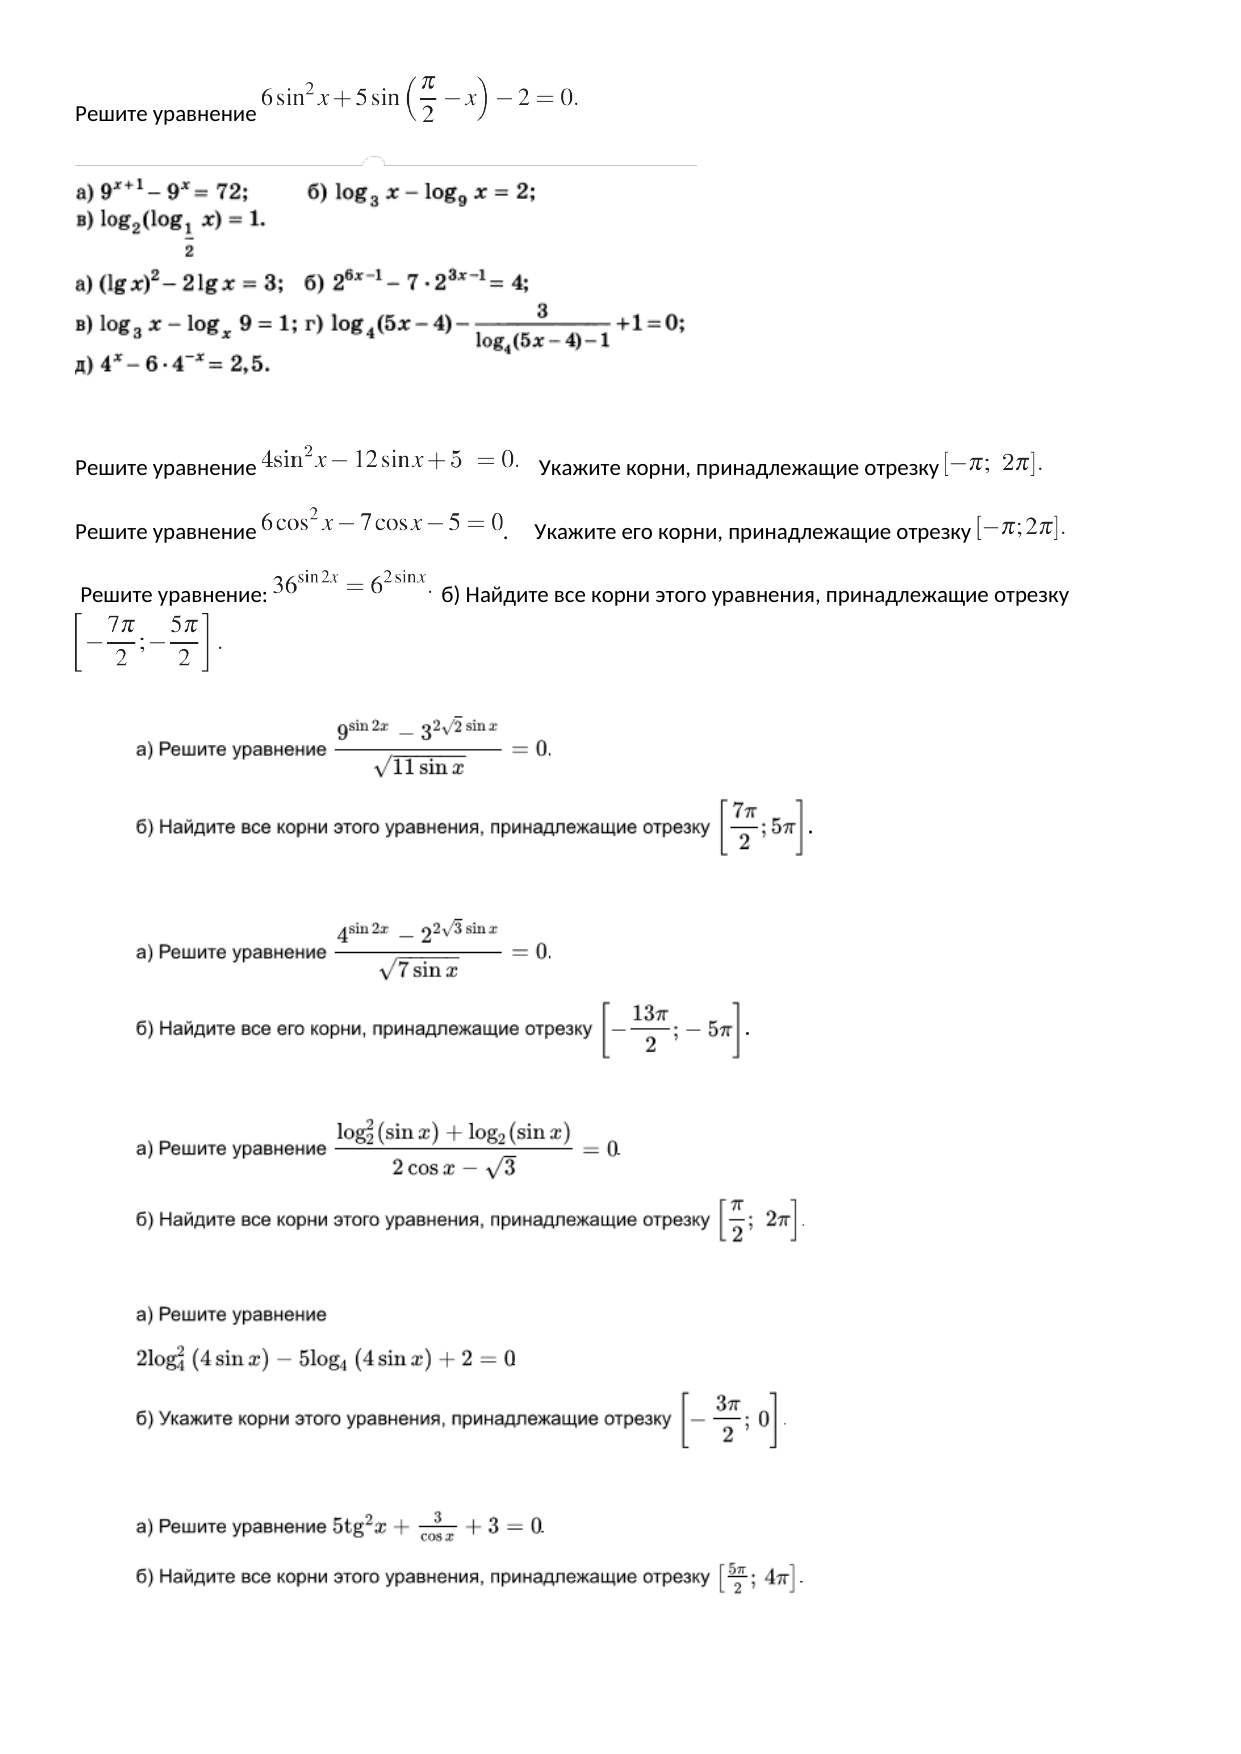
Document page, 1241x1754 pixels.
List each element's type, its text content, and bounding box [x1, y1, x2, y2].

picture [262, 75, 578, 122]
text Решите уравнение . Укажите его корни, принадлежащие отрезку [75, 506, 1165, 545]
picture [262, 506, 503, 540]
picture [75, 155, 697, 389]
picture [273, 570, 432, 603]
picture [262, 444, 518, 476]
text Решите уравнение: б) Найдите все корни этого уравнения, принадлежащие отрезку [75, 570, 1165, 672]
picture [75, 697, 1029, 1619]
picture [977, 514, 1065, 540]
picture [945, 450, 1042, 476]
picture [75, 612, 222, 672]
